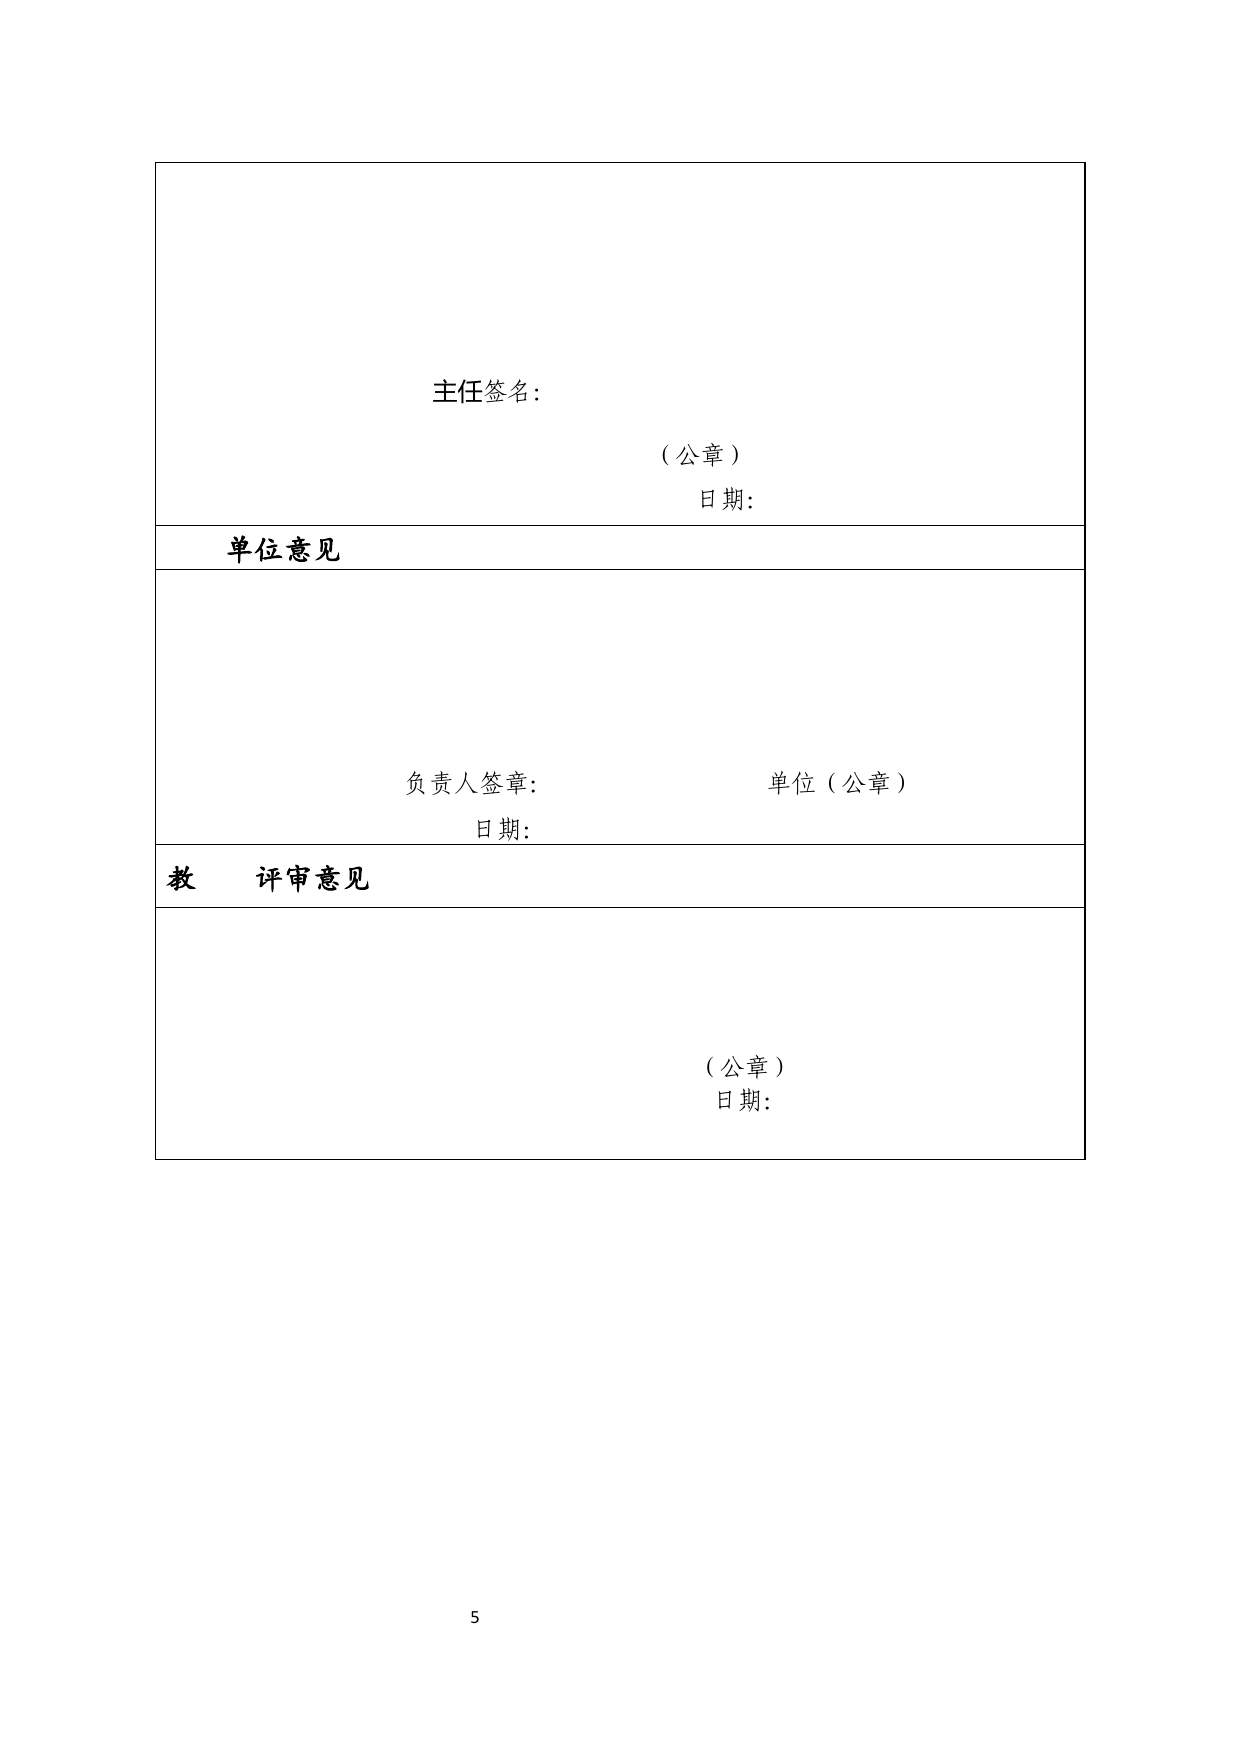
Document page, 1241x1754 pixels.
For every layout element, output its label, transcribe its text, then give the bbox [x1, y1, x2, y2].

table_cell 负责人签章： 单位（公章） 日期： [156, 570, 1084, 844]
table_cell （公章） 日期： [156, 908, 1084, 1159]
table_cell 教育厅评审意见 [156, 845, 1084, 907]
table_cell 主任签名： （公章） 日期： [156, 163, 1084, 525]
table_cell 推荐单位意见 [156, 526, 1084, 569]
